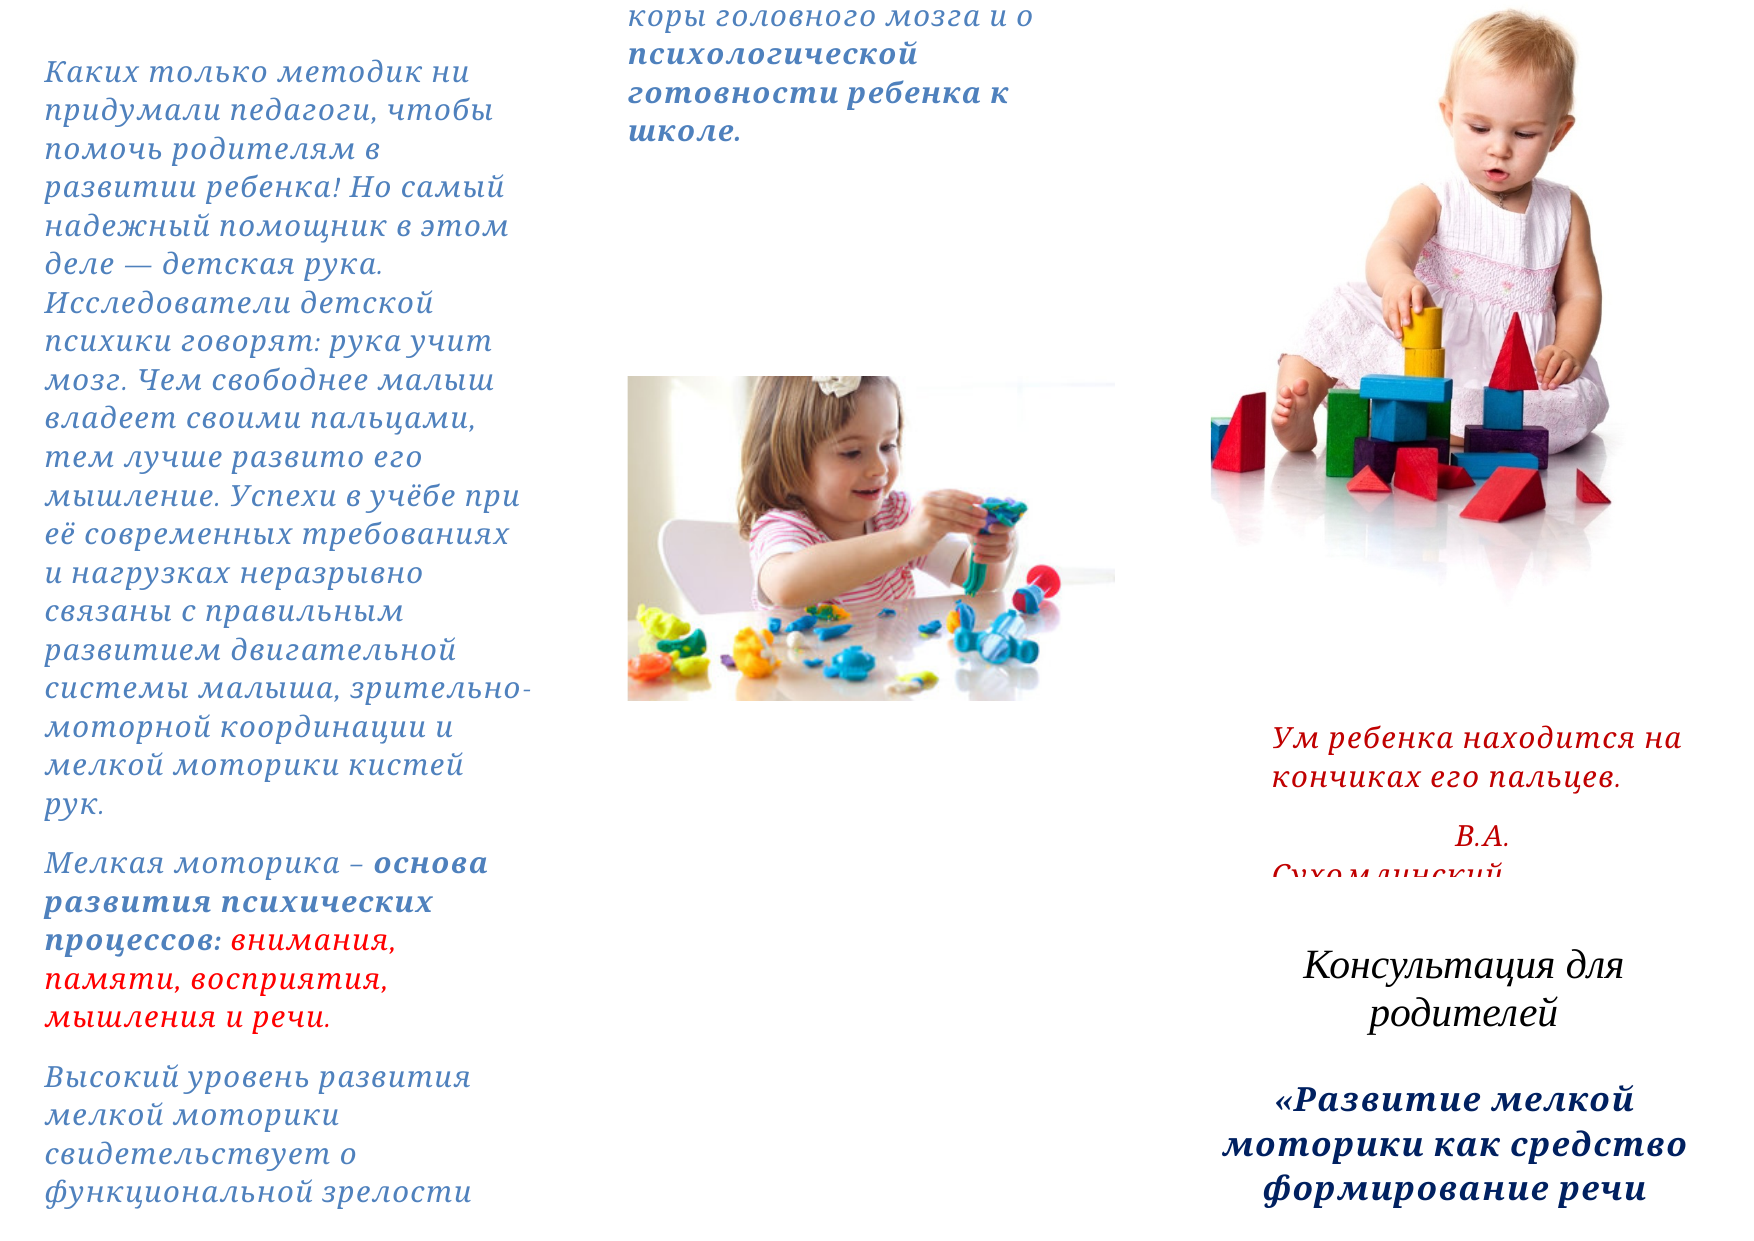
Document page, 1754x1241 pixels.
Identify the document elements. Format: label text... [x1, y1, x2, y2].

subtitle Каких только методик ни придумали педагоги, чтобы помочь родителям в развитии ребенка! Но самый надежный помощник в этом деле — детская рука. Исследователи детской психики говорят: рука учит мозг. Чем свободнее малыш владеет своими пальцами, тем лучше развито его мышление. Успехи в учёбе при её современных требованиях и нагрузках неразрывно связаны с правильным развитием двигательной системы малыша, зрительно-моторной координации и мелкой моторики кистей рук. [44, 56, 532, 822]
subtitle «Развитие мелкой моторики как средство формирование речи детей младшего дошкольного возраста» [1211, 1082, 1698, 1208]
picture [1210, 0, 1698, 609]
picture [627, 376, 1115, 701]
subtitle Мелкая моторика – основа развития психических процессов: внимания, памяти, восприятия, мышления и речи. [44, 847, 532, 1035]
subtitle Высокий уровень развития мелкой моторики свидетельствует о функциональной зрелости коры головного мозга и о психологической готовности ребенка к школе. [44, 1061, 532, 1210]
subtitle Высокий уровень развития мелкой моторики свидетельствует о функциональной зрелости коры головного мозга и о психологической готовности ребенка к школе. [628, 0, 1115, 149]
